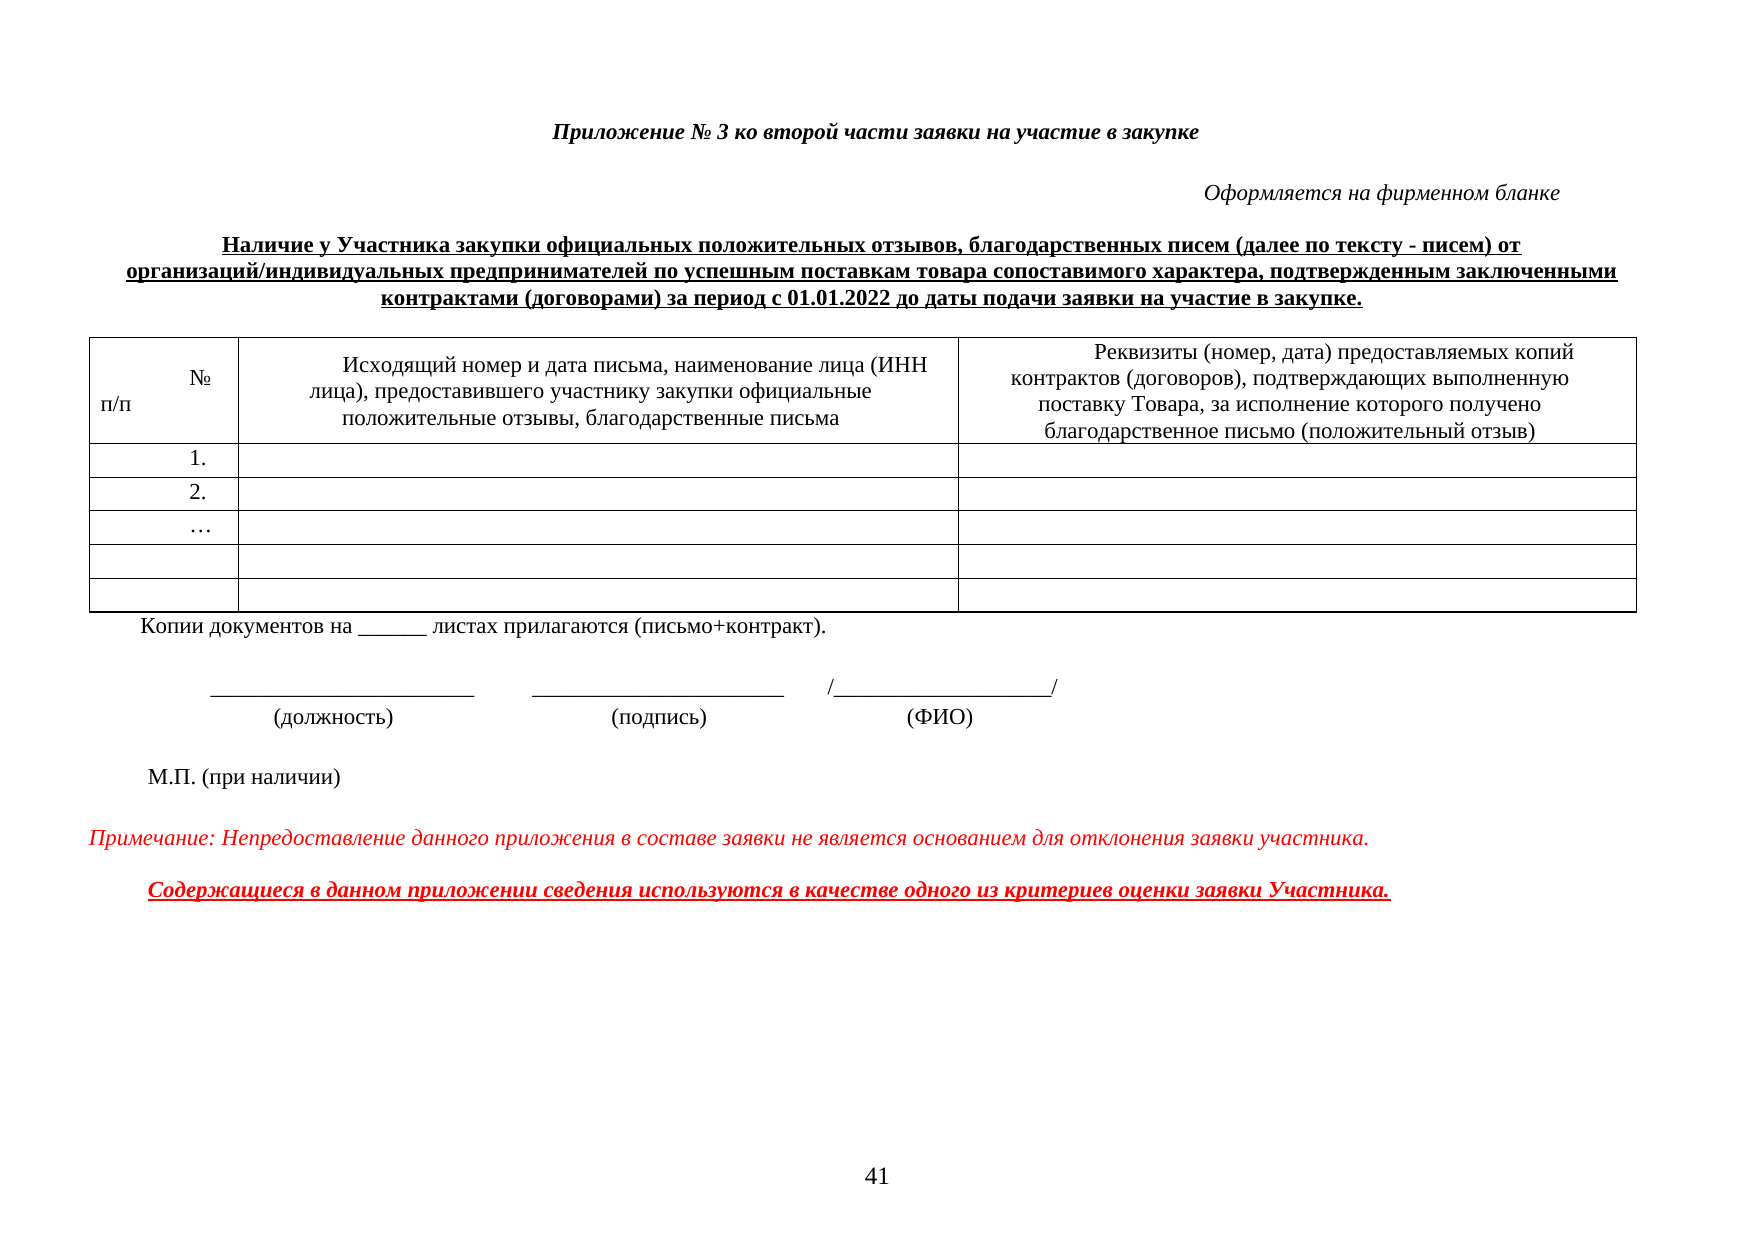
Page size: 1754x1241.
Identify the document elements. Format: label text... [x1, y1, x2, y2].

table_cell [959, 579, 1636, 611]
table_header № п/п [90, 338, 238, 443]
table_header Исходящий номер и дата письма, наименование лица (ИНН лица), предоставившего участнику закупки официальные положительные отзывы, благодарственные письма [239, 338, 958, 443]
text Наличие у Участника закупки официальных положительных отзывов, благодарственных писем (далее по тексту - писем) от организаций/индивидуальных предпринимателей по успешным поставкам товара сопоставимого характера, подтвержденным заключенными контрактами (договорами) за период с 01.01.2022 до даты подачи заявки на участие в закупке. [93, 231, 1650, 310]
table_cell [959, 511, 1636, 544]
text Копии документов на ______ листах прилагаются (письмо+контракт). [89, 612, 1651, 639]
text _______________________ ______________________ /___________________/ [89, 673, 1665, 699]
table_cell [239, 511, 958, 544]
table_cell … [90, 511, 238, 544]
table_cell [959, 478, 1636, 510]
table_cell [90, 545, 238, 578]
table_cell [959, 545, 1636, 578]
text (должность) (подпись) (ФИО) [89, 703, 1665, 729]
table_cell 1. [90, 444, 238, 477]
table_cell [239, 545, 958, 578]
table_cell [239, 444, 958, 477]
table_cell [239, 478, 958, 510]
table_cell [959, 444, 1636, 477]
table_header Реквизиты (номер, дата) предоставляемых копий контрактов (договоров), подтверждающих выполненную поставку Товара, за исполнение которого получено благодарственное письмо (положительный отзыв) [959, 338, 1636, 443]
table_cell [90, 579, 238, 611]
text Примечание: Непредоставление данного приложения в составе заявки не является основанием для отклонения заявки участника. [89, 824, 1665, 850]
text Оформляется на фирменном бланке [89, 178, 1665, 205]
table_cell [239, 579, 958, 611]
text Содержащиеся в данном приложении сведения используются в качестве одного из критериев оценки заявки Участника. [89, 877, 1665, 903]
text Приложение № 3 ко второй части заявки на участие в закупке [89, 118, 1665, 144]
text М.П. (при наличии) [89, 763, 1665, 790]
table_cell 2. [90, 478, 238, 510]
